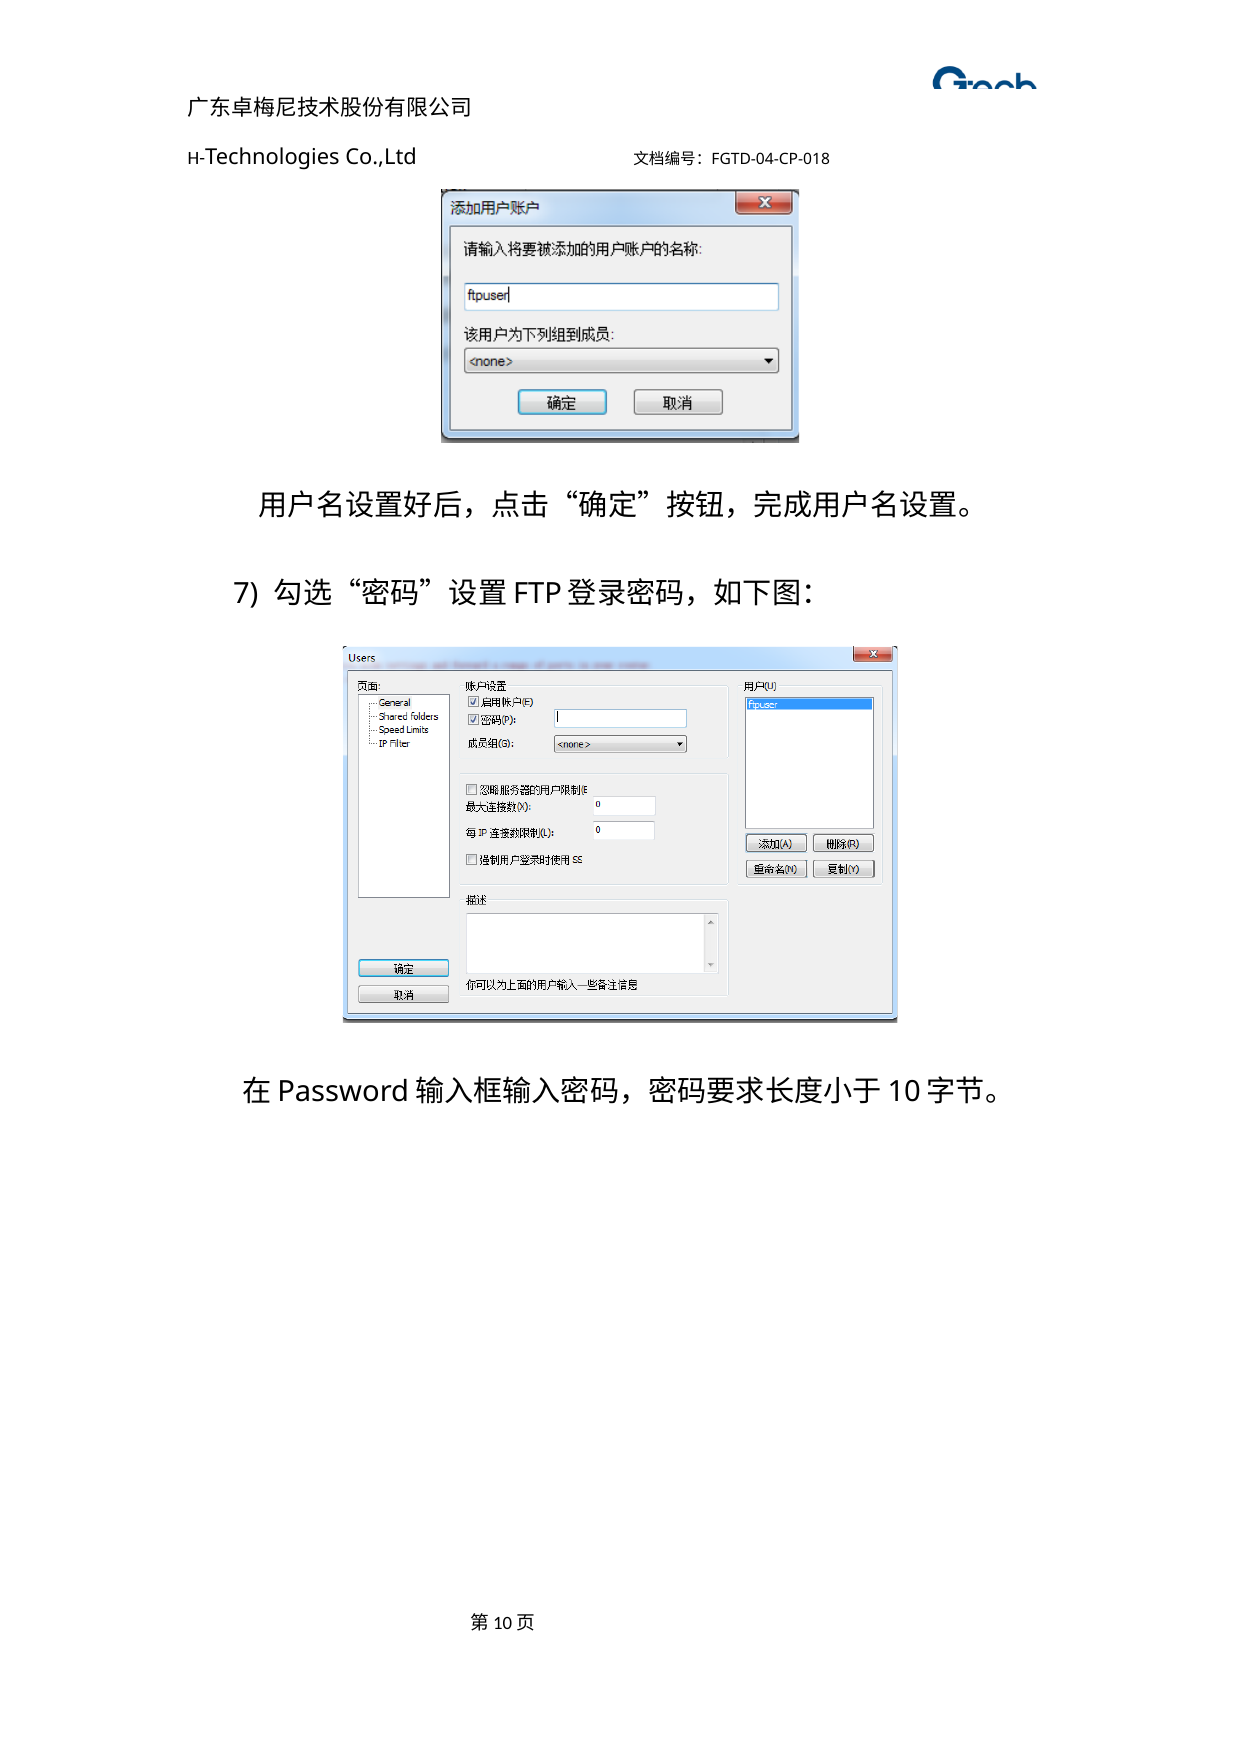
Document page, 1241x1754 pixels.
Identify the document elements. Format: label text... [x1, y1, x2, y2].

picture [922, 55, 1053, 89]
text 7) 勾选“密码”设置FTP登录密码，如下图： [187, 558, 1053, 623]
picture [342, 646, 898, 1023]
text 用户名设置好后，点击“确定”按钮，完成用户名设置。 [187, 470, 1053, 535]
text 在Password输入框输入密码，密码要求长度小于10字节。 [187, 1057, 1053, 1122]
picture [441, 189, 800, 443]
